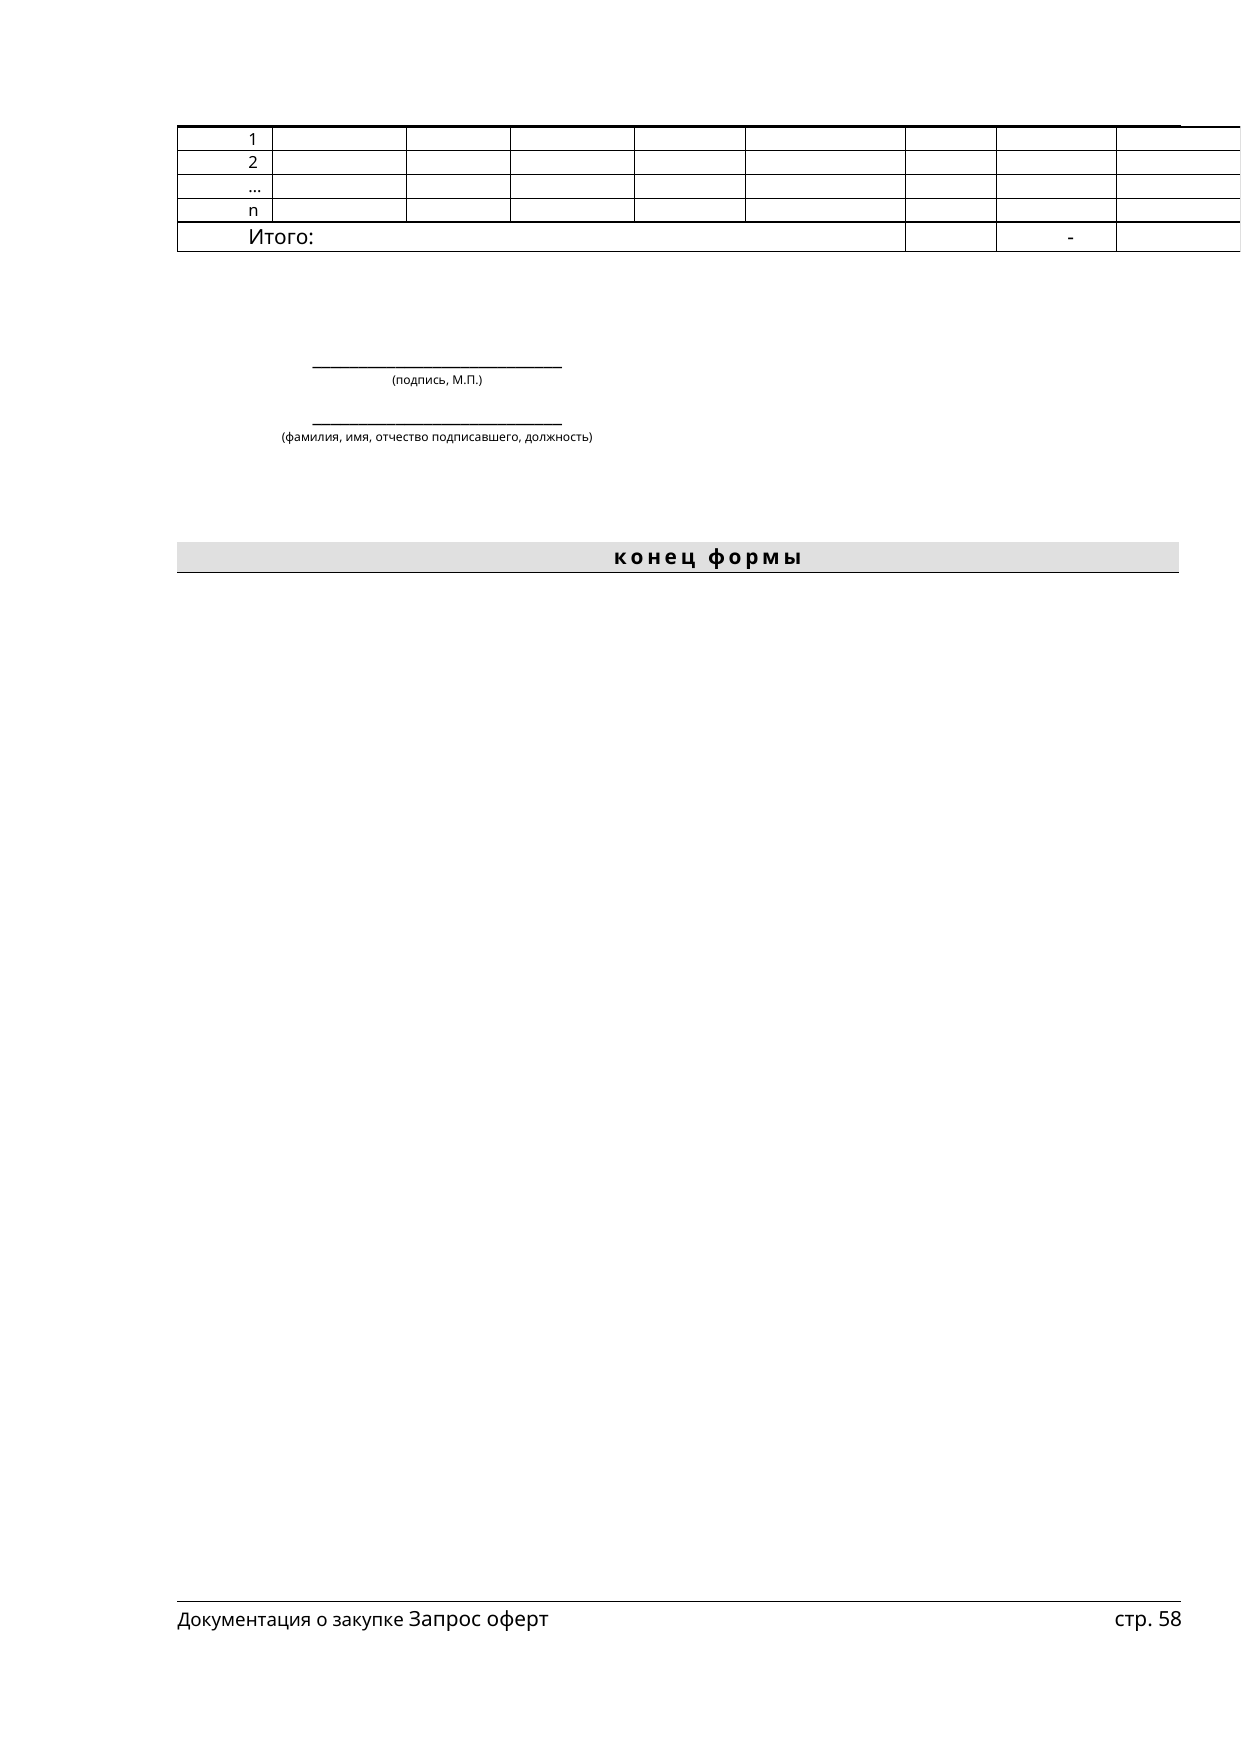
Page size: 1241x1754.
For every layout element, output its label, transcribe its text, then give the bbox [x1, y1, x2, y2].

text (подпись, М.П.) [177, 371, 638, 400]
table_cell [1117, 199, 1240, 221]
table_cell [1117, 175, 1240, 198]
text ___________________________ [177, 343, 638, 371]
table_cell [511, 151, 634, 174]
table_cell [997, 151, 1116, 174]
table_cell [1117, 223, 1240, 251]
table_cell [906, 128, 996, 150]
table_cell [997, 199, 1116, 221]
table_cell [273, 128, 406, 150]
table_cell - [997, 223, 1116, 251]
table_cell 2 [178, 151, 272, 174]
table_cell [906, 199, 996, 221]
table_cell [273, 175, 406, 198]
table_cell [906, 151, 996, 174]
table_cell n [178, 199, 272, 221]
table_cell [407, 128, 510, 150]
table_cell 1 [178, 128, 272, 150]
table_cell [746, 199, 905, 221]
table_cell [746, 175, 905, 198]
table_cell [635, 151, 745, 174]
table_cell [746, 128, 905, 150]
table_cell [746, 151, 905, 174]
table_cell [407, 151, 510, 174]
table_cell [511, 199, 634, 221]
table_cell [273, 151, 406, 174]
table_cell [906, 223, 996, 251]
table_cell [511, 175, 634, 198]
text (фамилия, имя, отчество подписавшего, должность) [177, 428, 638, 457]
table_cell [273, 199, 406, 221]
table_cell [997, 175, 1116, 198]
table_cell … [178, 175, 272, 198]
table_cell [1117, 151, 1240, 174]
table_cell [1117, 128, 1240, 150]
table_cell [635, 175, 745, 198]
text конец формы [177, 542, 1179, 572]
table_cell Итого: [178, 223, 905, 251]
table_cell [997, 128, 1116, 150]
table_cell [906, 175, 996, 198]
table_cell [635, 199, 745, 221]
text ___________________________ [177, 400, 638, 428]
table_cell [407, 199, 510, 221]
table_cell [635, 128, 745, 150]
table_cell [511, 128, 634, 150]
table_cell [407, 175, 510, 198]
